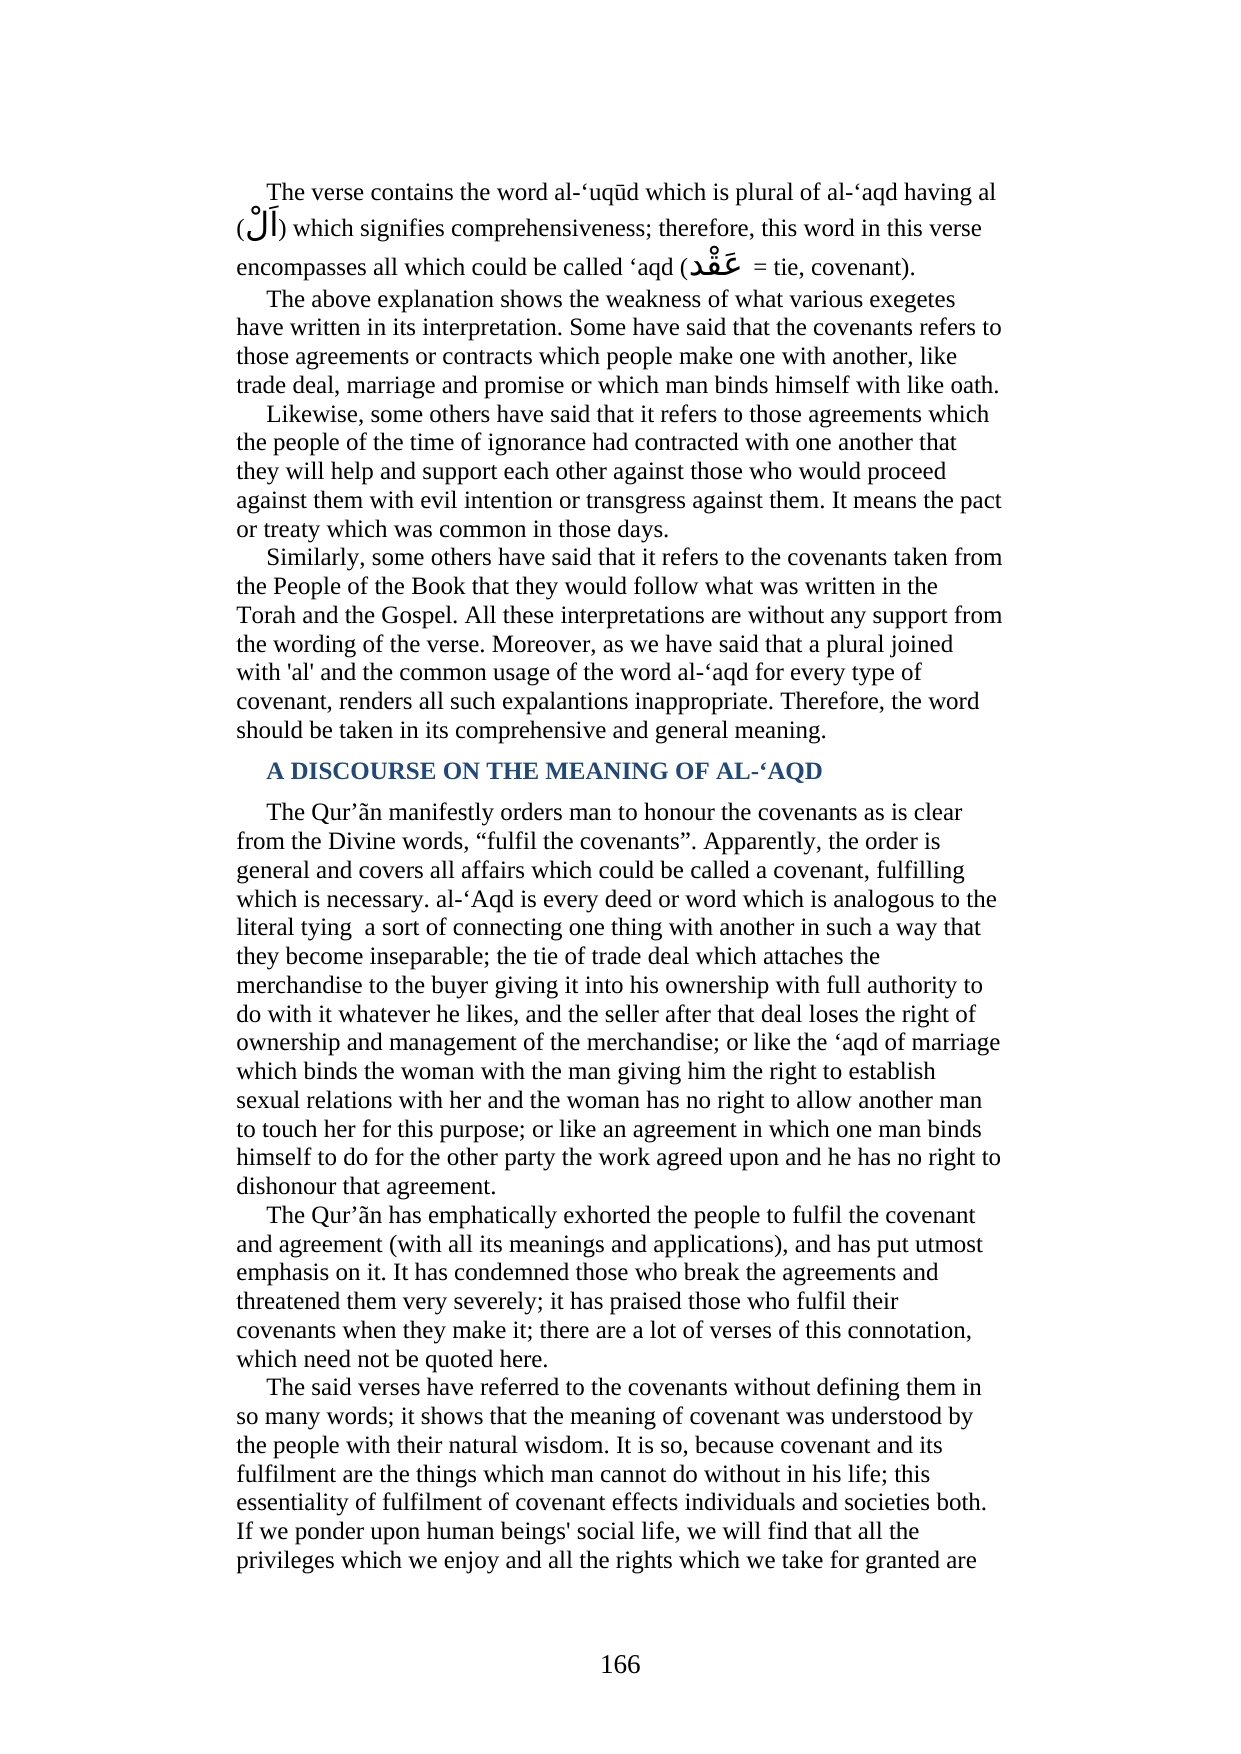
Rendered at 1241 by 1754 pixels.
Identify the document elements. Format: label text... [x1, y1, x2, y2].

subtitle A DISCOURSE ON THE MEANING OF AL-‘AQD [236, 756, 1004, 785]
text The verse contains the word al-‘uqūd which is plural of al-‘aqd having al (اَلْ) which signifies comprehensiveness; therefore, this word in this verse encompasses all which could be called ‘aqd (عَقْد = tie, covenant). [236, 177, 1004, 284]
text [236, 1372, 1004, 1574]
text The Qur’ãn manifestly orders man to honour the covenants as is clear from the Divine words, “fulfil the covenants”. Apparently, the order is general and covers all affairs which could be called a covenant, fulfilling which is necessary. al-‘Aqd is every deed or word which is analogous to the literal tying a sort of connecting one thing with another in such a way that they become inseparable; the tie of trade deal which attaches the merchandise to the buyer giving it into his ownership with full authority to do with it whatever he likes, and the seller after that deal loses the right of ownership and management of the merchandise; or like the ‘aqd of marriage which binds the woman with the man giving him the right to establish sexual relations with her and the woman has no right to allow another man to touch her for this purpose; or like an agreement in which one man binds himself to do for the other party the work agreed upon and he has no right to dishonour that agreement. [236, 797, 1004, 1200]
text The above explanation shows the weakness of what various exegetes have written in its interpretation. Some have said that the covenants refers to those agreements or contracts which people make one with another, like trade deal, marriage and promise or which man binds himself with like oath. [236, 284, 1004, 399]
text Similarly, some others have said that it refers to the covenants taken from the People of the Book that they would follow what was written in the Torah and the Gospel. All these interpretations are without any support from the wording of the verse. Moreover, as we have said that a plural joined with 'al' and the common usage of the word al-‘aqd for every type of covenant, renders all such expalantions inappropriate. Therefore, the word should be taken in its comprehensive and general meaning. [236, 542, 1004, 744]
text The Qur’ãn has emphatically exhorted the people to fulfil the covenant and agreement (with all its meanings and applications), and has put utmost emphasis on it. It has condemned those who break the agreements and threatened them very severely; it has praised those who fulfil their covenants when they make it; there are a lot of verses of this connotation, which need not be quoted here. [236, 1200, 1004, 1372]
text Likewise, some others have said that it refers to those agreements which the people of the time of ignorance had contracted with one another that they will help and support each other against those who would proceed against them with evil intention or transgress against them. It means the pact or treaty which was common in those days. [236, 399, 1004, 542]
